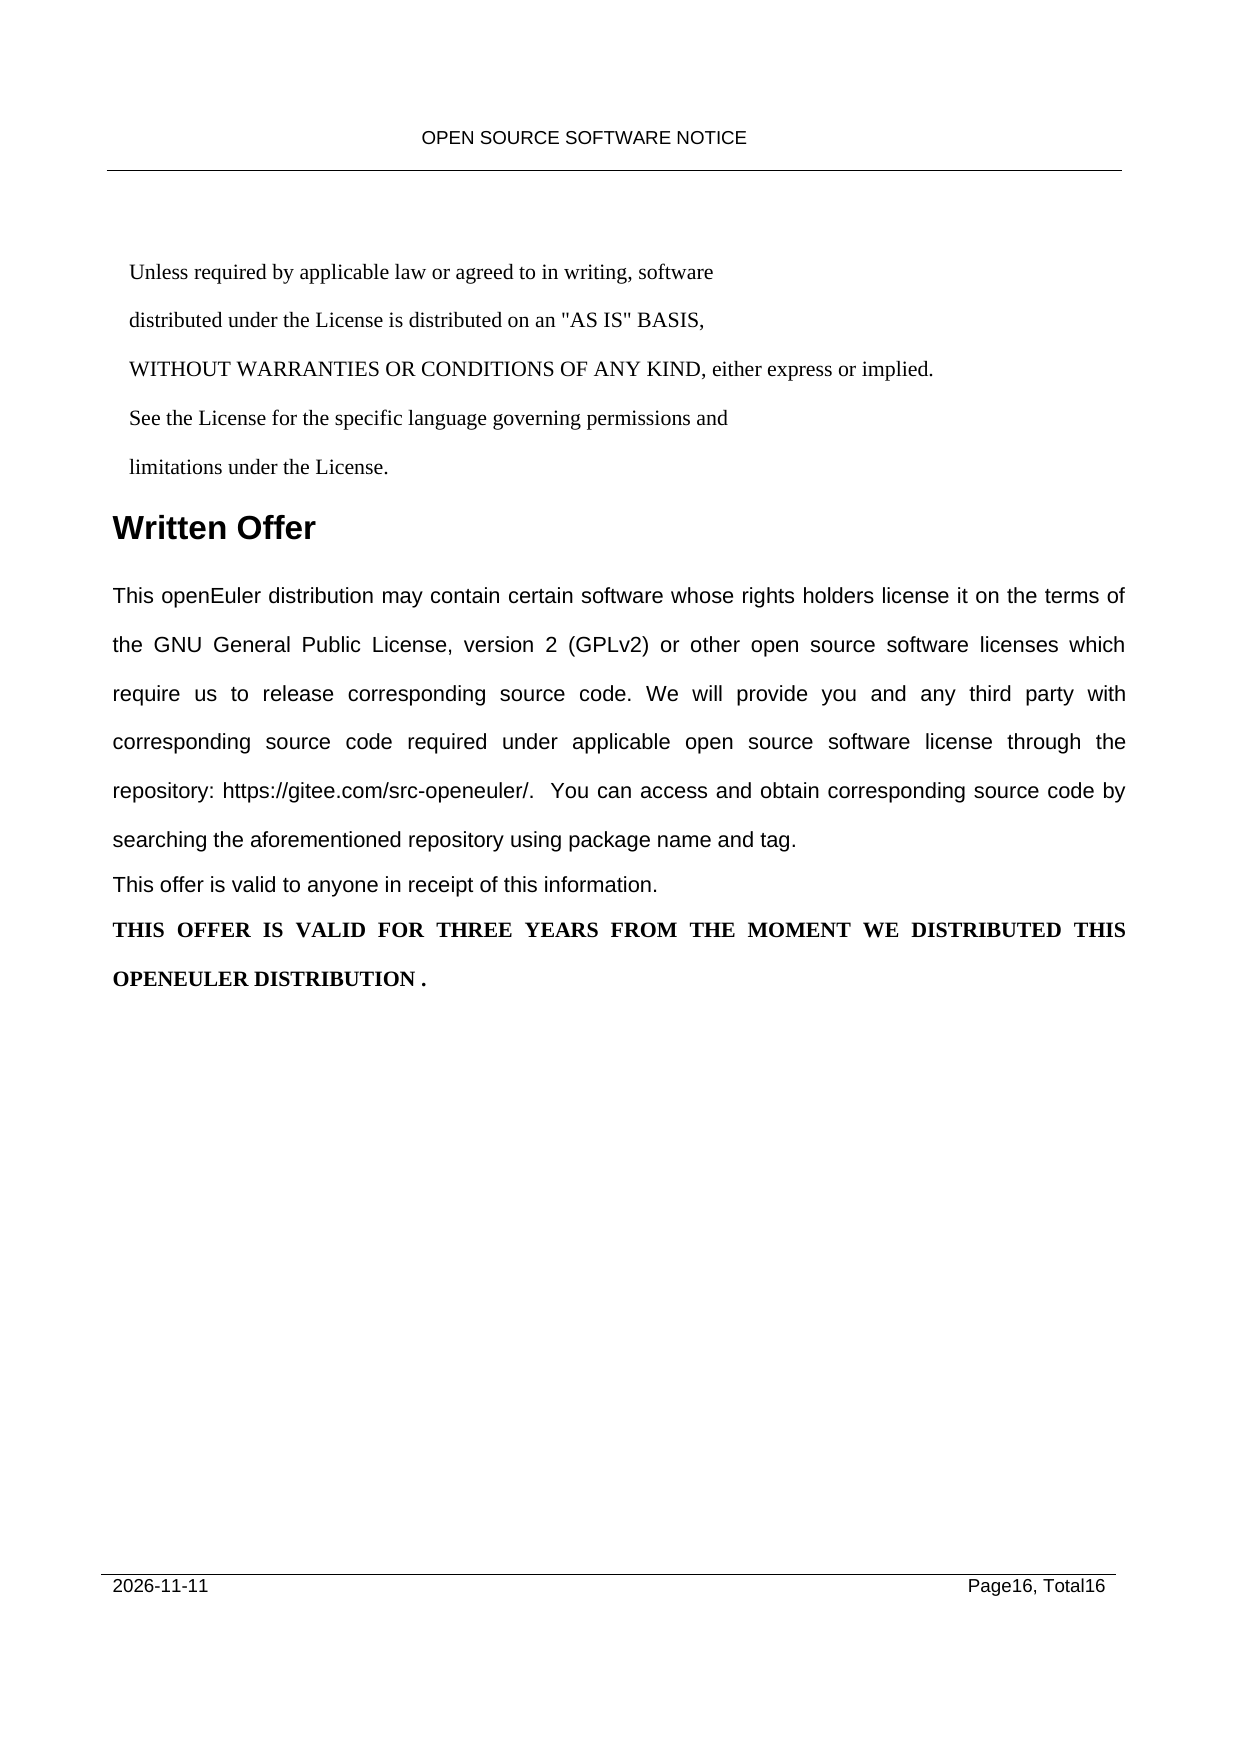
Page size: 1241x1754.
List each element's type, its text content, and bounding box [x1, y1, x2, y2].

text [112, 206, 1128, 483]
text This openEuler distribution may contain certain software whose rights holders license it on the terms of the GNU General Public License, version 2 (GPLv2) or other open source software licenses which require us to release corresponding source code. We will provide you and any third party with corresponding source code required under applicable open source software license through the repository: https://gitee.com/src-openeuler/. You can access and obtain corresponding source code by searching the aforementioned repository using package name and tag. [112, 579, 1128, 856]
text THIS OFFER IS VALID FOR THREE YEARS FROM THE MOMENT WE DISTRIBUTED THIS OPENEULER DISTRIBUTION . [112, 913, 1128, 994]
text This offer is valid to anyone in receipt of this information. [112, 868, 1128, 901]
text Written Offer [112, 495, 1128, 560]
